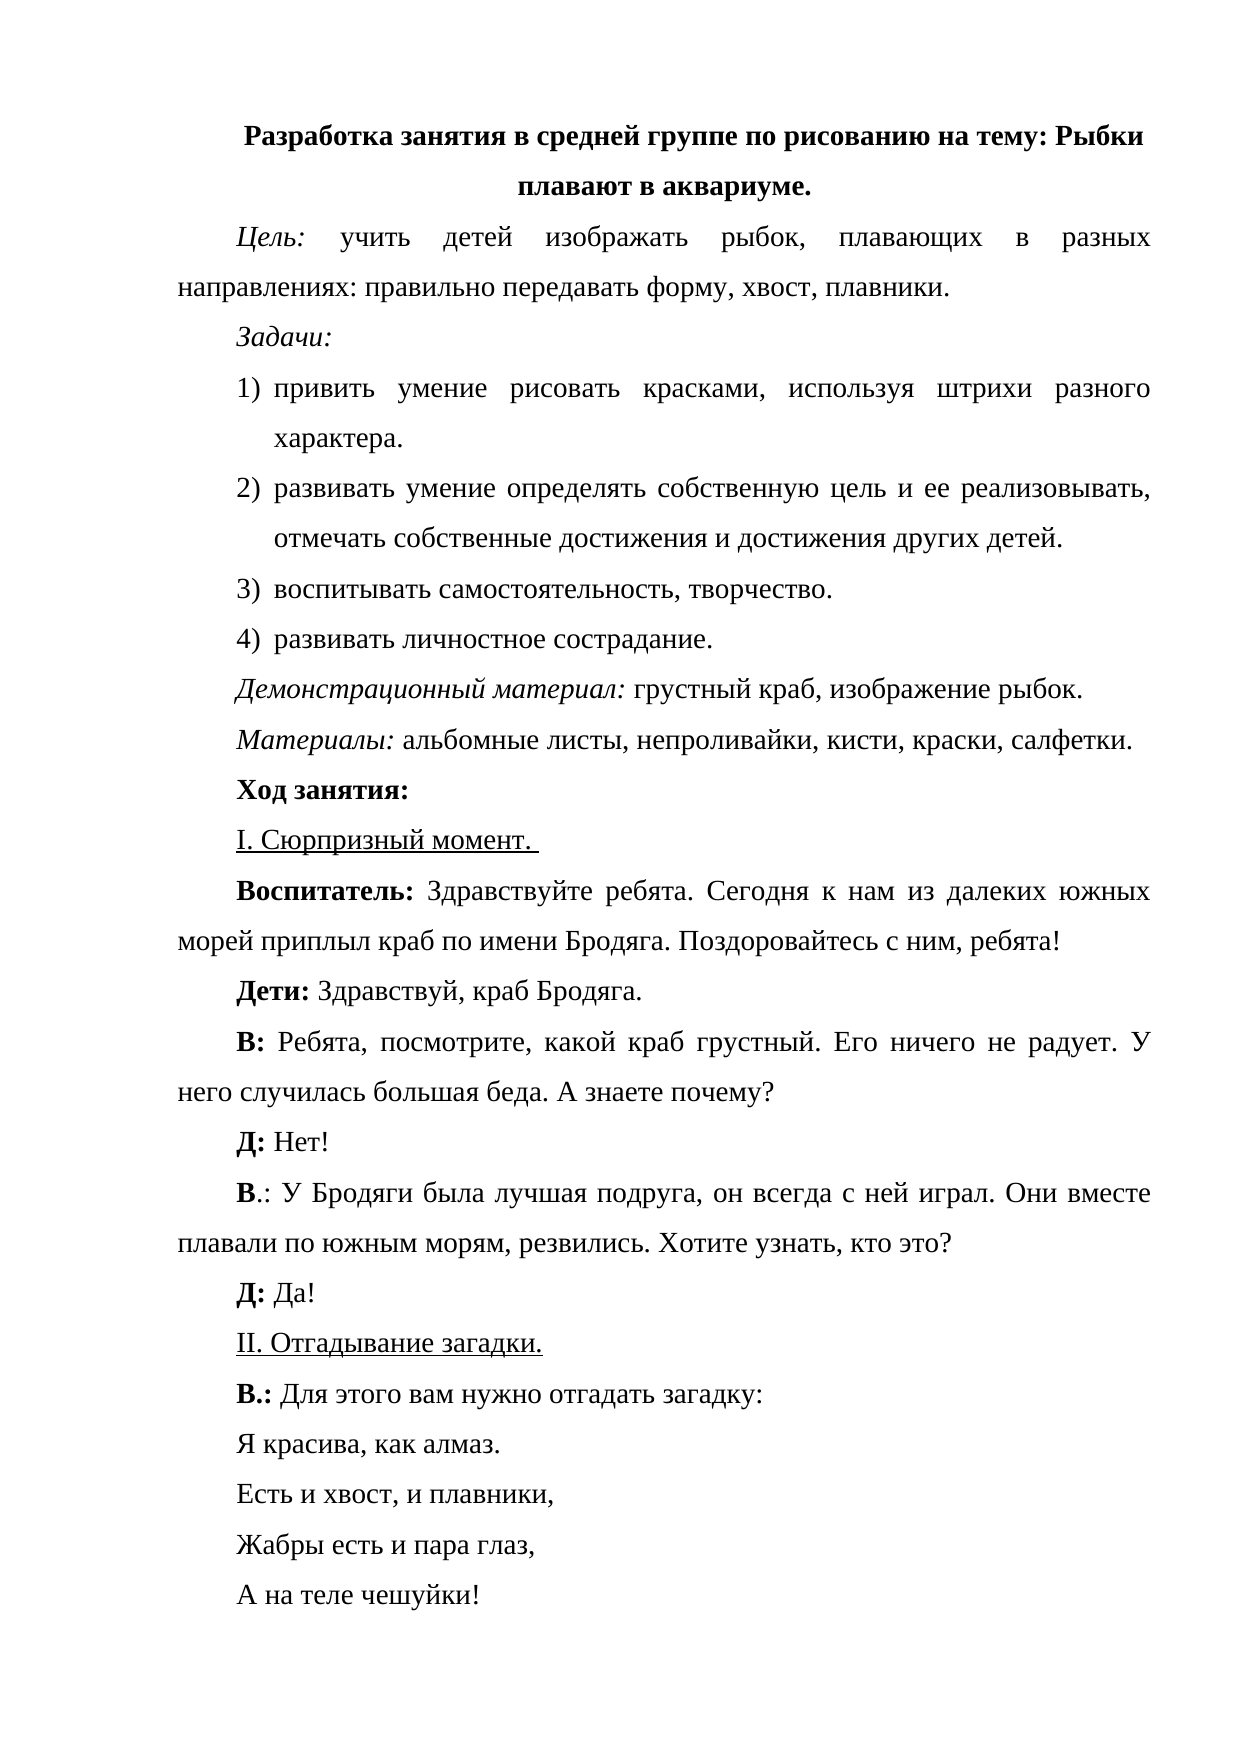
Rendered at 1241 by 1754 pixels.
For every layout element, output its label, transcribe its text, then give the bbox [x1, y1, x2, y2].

text А на теле чешуйки! [177, 1577, 1152, 1611]
list воспитывать самостоятельность, творчество. [236, 571, 1152, 604]
text В.: Для этого вам нужно отгадать загадку: [177, 1376, 1152, 1409]
text Жабры есть и пара глаз, [177, 1527, 1152, 1560]
text В.: У Бродяги была лучшая подруга, он всегда с ней играл. Они вместе плавали по южным морям, резвились. Хотите узнать, кто это? [177, 1175, 1152, 1258]
text Есть и хвост, и плавники, [177, 1477, 1152, 1510]
text Ход занятия: [177, 772, 1152, 806]
text II. Отгадывание загадки. [177, 1326, 1152, 1359]
text Разработка занятия в средней группе по рисованию на тему: Рыбки плавают в аквариуме. [177, 118, 1152, 202]
text Дети: Здравствуй, краб Бродяга. [177, 973, 1152, 1007]
list развивать умение определять собственную цель и ее реализовывать, отмечать собственные достижения и достижения других детей. [236, 470, 1152, 554]
list развивать личностное сострадание. [236, 621, 1152, 655]
text Материалы: альбомные листы, непроливайки, кисти, краски, салфетки. [177, 722, 1152, 755]
text I. Сюрпризный момент. [177, 822, 1152, 856]
text Воспитатель: Здравствуйте ребята. Сегодня к нам из далеких южных морей приплыл краб по имени Бродяга. Поздоровайтесь с ним, ребята! [177, 873, 1152, 957]
text Задачи: [177, 319, 1152, 353]
text Демонстрационный материал: грустный краб, изображение рыбок. [177, 672, 1152, 705]
text Цель: учить детей изображать рыбок, плавающих в разных направлениях: правильно передавать форму, хвост, плавники. [177, 219, 1152, 303]
text Д: Да! [177, 1275, 1152, 1309]
text Д: Нет! [177, 1124, 1152, 1158]
text Я красива, как алмаз. [177, 1426, 1152, 1460]
list привить умение рисовать красками, используя штрихи разного характера. [236, 370, 1152, 453]
text В: Ребята, посмотрите, какой краб грустный. Его ничего не радует. У него случилась большая беда. А знаете почему? [177, 1024, 1152, 1108]
